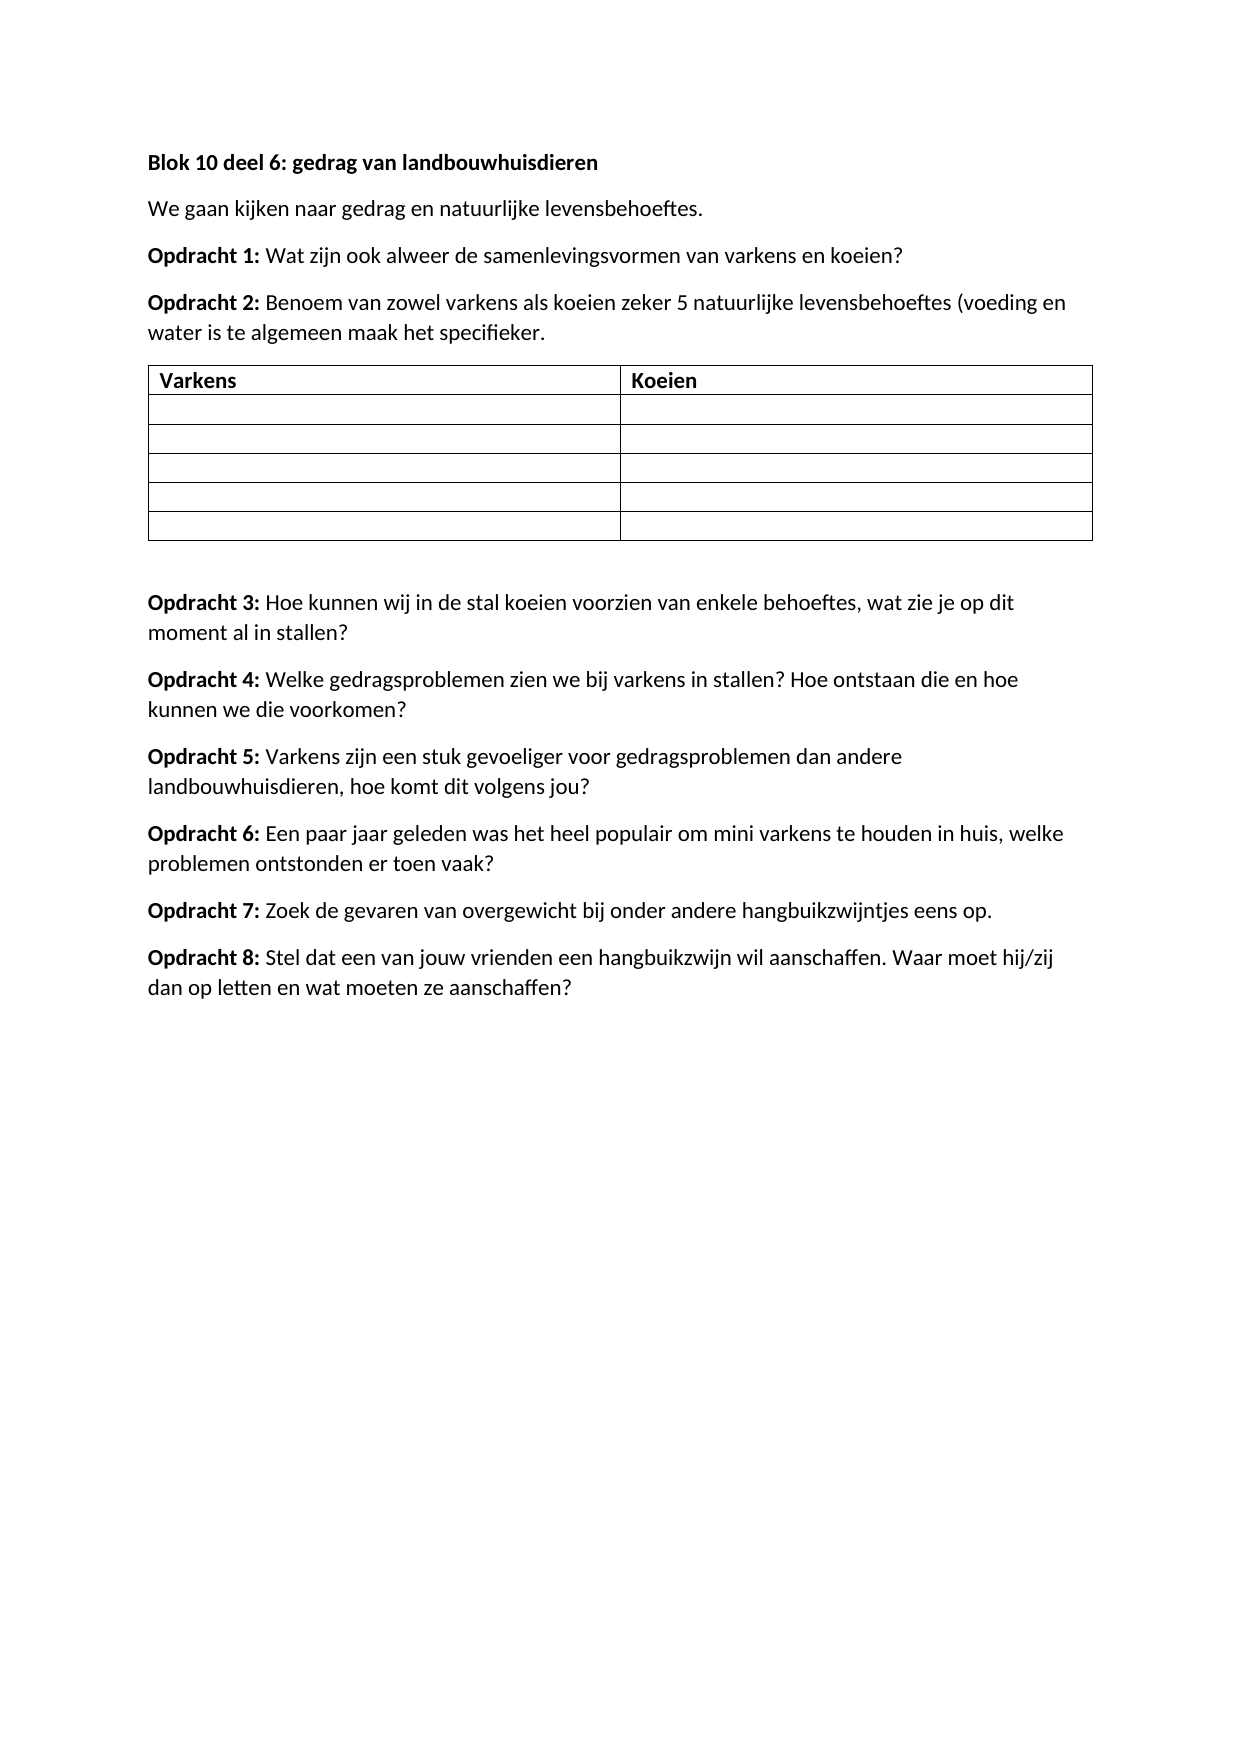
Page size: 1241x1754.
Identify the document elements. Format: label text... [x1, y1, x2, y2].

text Opdracht 5: Varkens zijn een stuk gevoeliger voor gedragsproblemen dan andere landbouwhuisdieren, hoe komt dit volgens jou? [148, 742, 1093, 800]
table_cell [621, 454, 1092, 482]
text Opdracht 8: Stel dat een van jouw vrienden een hangbuikzwijn wil aanschaffen. Waar moet hij/zij dan op letten en wat moeten ze aanschaffen? [148, 943, 1093, 1001]
table_cell [149, 483, 620, 511]
table_cell [621, 425, 1092, 452]
text Opdracht 7: Zoek de gevaren van overgewicht bij onder andere hangbuikzwijntjes eens op. [148, 896, 1093, 924]
text Opdracht 2: Benoem van zowel varkens als koeien zeker 5 natuurlijke levensbehoeftes (voeding en water is te algemeen maak het specifieker. [148, 288, 1093, 346]
table_header Koeien [621, 366, 1092, 394]
text Blok 10 deel 6: gedrag van landbouwhuisdieren [148, 148, 1093, 176]
text Opdracht 4: Welke gedragsproblemen zien we bij varkens in stallen? Hoe ontstaan die en hoe kunnen we die voorkomen? [148, 665, 1093, 723]
table_cell [621, 512, 1092, 540]
table_cell [621, 483, 1092, 511]
text We gaan kijken naar gedrag en natuurlijke levensbehoeftes. [148, 194, 1093, 222]
table_cell [149, 395, 620, 423]
table_cell [149, 454, 620, 482]
table_cell [149, 512, 620, 540]
text Opdracht 6: Een paar jaar geleden was het heel populair om mini varkens te houden in huis, welke problemen ontstonden er toen vaak? [148, 819, 1093, 877]
text Opdracht 1: Wat zijn ook alweer de samenlevingsvormen van varkens en koeien? [148, 241, 1093, 269]
table_cell [621, 395, 1092, 423]
table_header Varkens [149, 366, 620, 394]
table_cell [149, 425, 620, 452]
text Opdracht 3: Hoe kunnen wij in de stal koeien voorzien van enkele behoeftes, wat zie je op dit moment al in stallen? [148, 588, 1093, 646]
